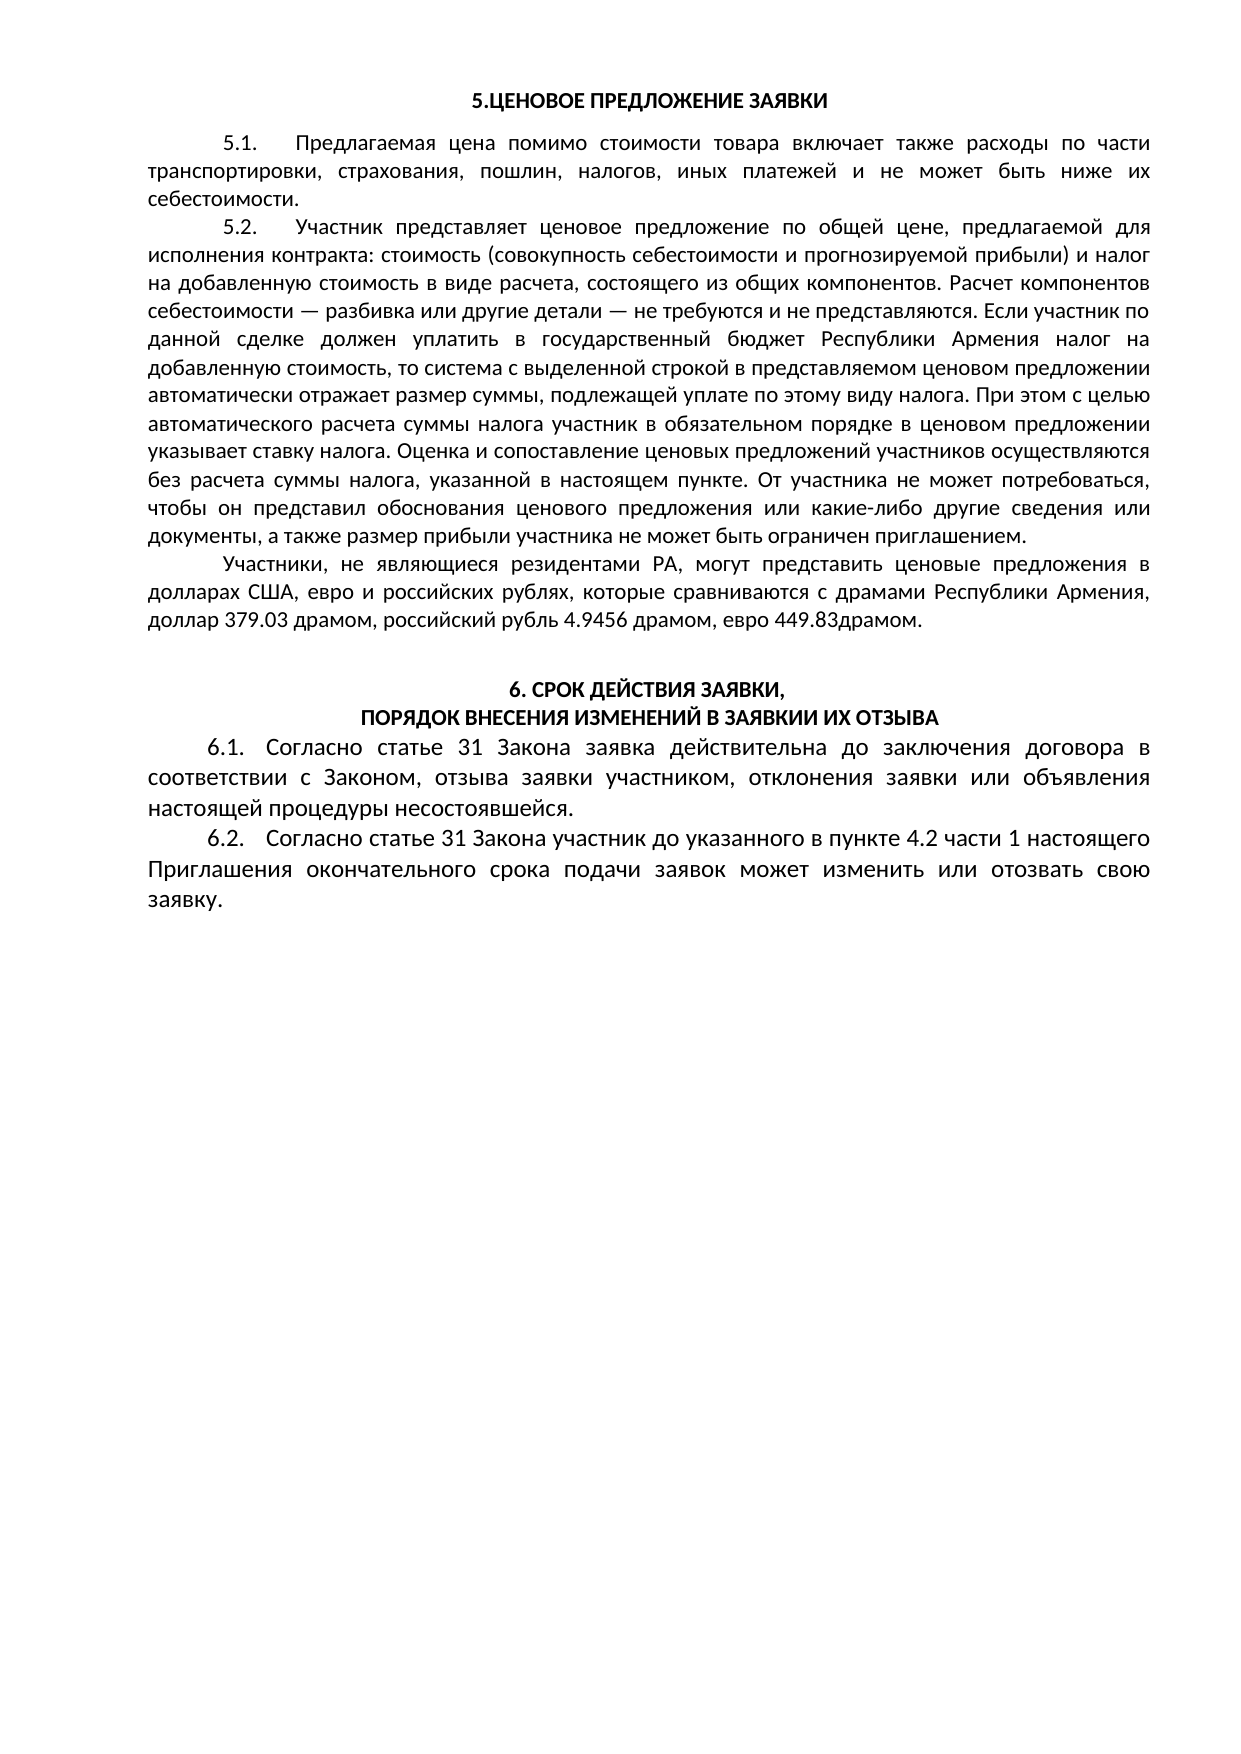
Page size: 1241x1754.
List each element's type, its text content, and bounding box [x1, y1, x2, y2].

text Участники, не являющиеся резидентами РА, могут представить ценовые предложения в долларах США, евро и российских рублях, которые сравниваются с драмами Республики Армения, доллар 379.03 драмом, российский рубль 4.9456 драмом, евро 449.83драмом. [148, 549, 1152, 633]
text 6.1. Согласно статье 31 Закона заявка действительна до заключения договора в соответствии с Законом, отзыва заявки участником, отклонения заявки или объявления настоящей процедуры несостоявшейся. [148, 731, 1152, 822]
text 6. СРОК ДЕЙСТВИЯ ЗАЯВКИ, ПОРЯДОК ВНЕСЕНИЯ ИЗМЕНЕНИЙ В ЗАЯВКИИ ИХ ОТЗЫВА [207, 675, 1093, 731]
text 6.2. Согласно статье 31 Закона участник до указанного в пункте 4.2 части 1 настоящего Приглашения окончательного срока подачи заявок может изменить или отозвать свою заявку. [148, 822, 1152, 914]
text 5.ЦЕНОВОЕ ПРЕДЛОЖЕНИЕ ЗАЯВКИ [148, 86, 1152, 114]
text 5.1. Предлагаемая цена помимо стоимости товара включает также расходы по части транспортировки, страхования, пошлин, налогов, иных платежей и не может быть ниже их себестоимости. [148, 128, 1152, 212]
text 5.2. Участник представляет ценовое предложение по общей цене, предлагаемой для исполнения контракта: стоимость (совокупность себестоимости и прогнозируемой прибыли) и налог на добавленную стоимость в виде расчета, состоящего из общих компонентов. Расчет компонентов себестоимости — разбивка или другие детали — не требуются и не представляются. Если участник по данной сделке должен уплатить в государственный бюджет Республики Армения налог на добавленную стоимость, то система с выделенной строкой в представляемом ценовом предложении автоматически отражает размер суммы, подлежащей уплате по этому виду налога. При этом с целью автоматического расчета суммы налога участник в обязательном порядке в ценовом предложении указывает ставку налога. Оценка и сопоставление ценовых предложений участников осуществляются без расчета суммы налога, указанной в настоящем пункте. От участника не может потребоваться, чтобы он представил обоснования ценового предложения или какие-либо другие сведения или документы, а также размер прибыли участника не может быть ограничен приглашением. [148, 212, 1152, 549]
